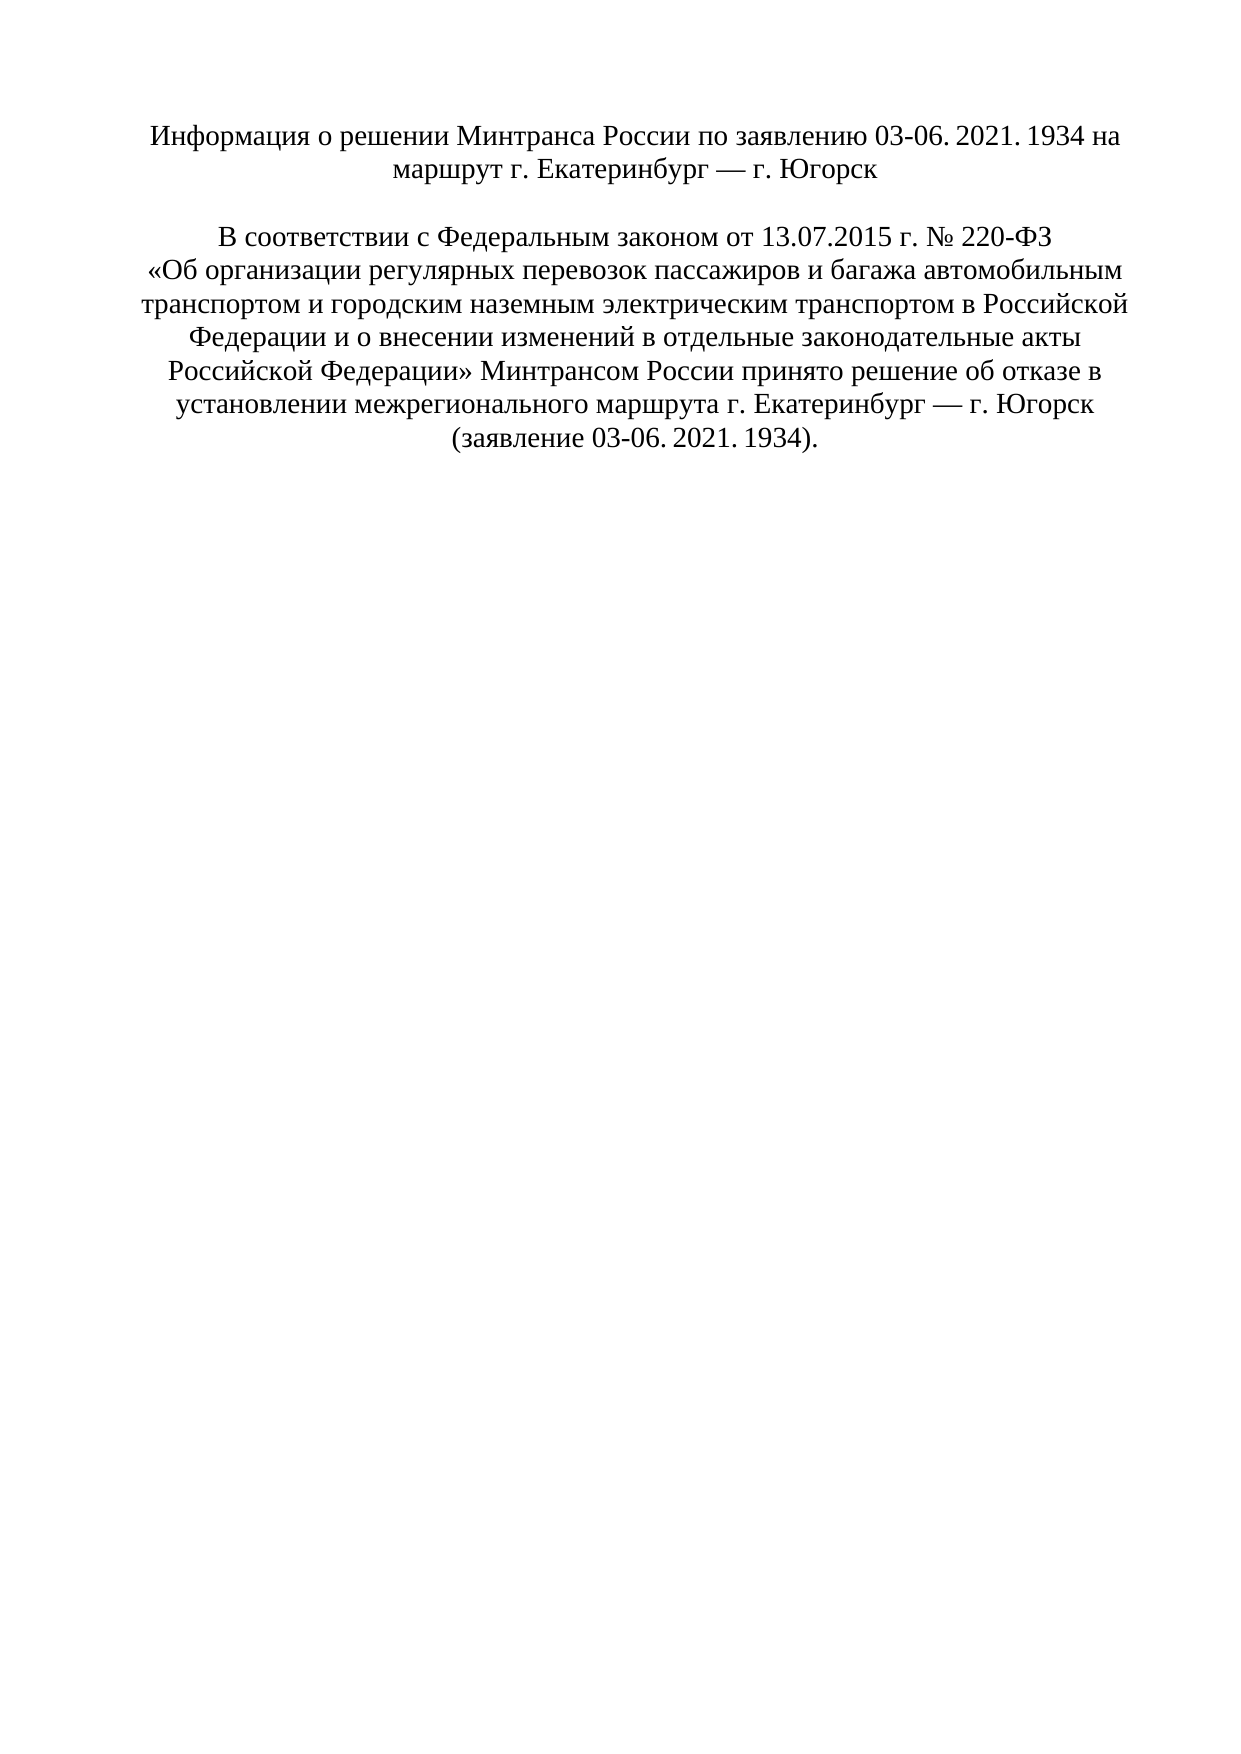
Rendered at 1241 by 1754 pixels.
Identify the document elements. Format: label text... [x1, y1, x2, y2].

text В соответствии с Федеральным законом от 13.07.2015 г. № 220-ФЗ «Об организации регулярных перевозок пассажиров и багажа автомобильным транспортом и городским наземным электрическим транспортом в Российской Федерации и о внесении изменений в отдельные законодательные акты Российской Федерации» Минтрансом России принято решение об отказе в установлении межрегионального маршрута г. Екатеринбург — г. Югорск (заявление 03-06. 2021. 1934). [118, 219, 1152, 453]
text Информация о решении Минтранса России по заявлению 03-06. 2021. 1934 на маршрут г. Екатеринбург — г. Югорск [118, 118, 1152, 185]
